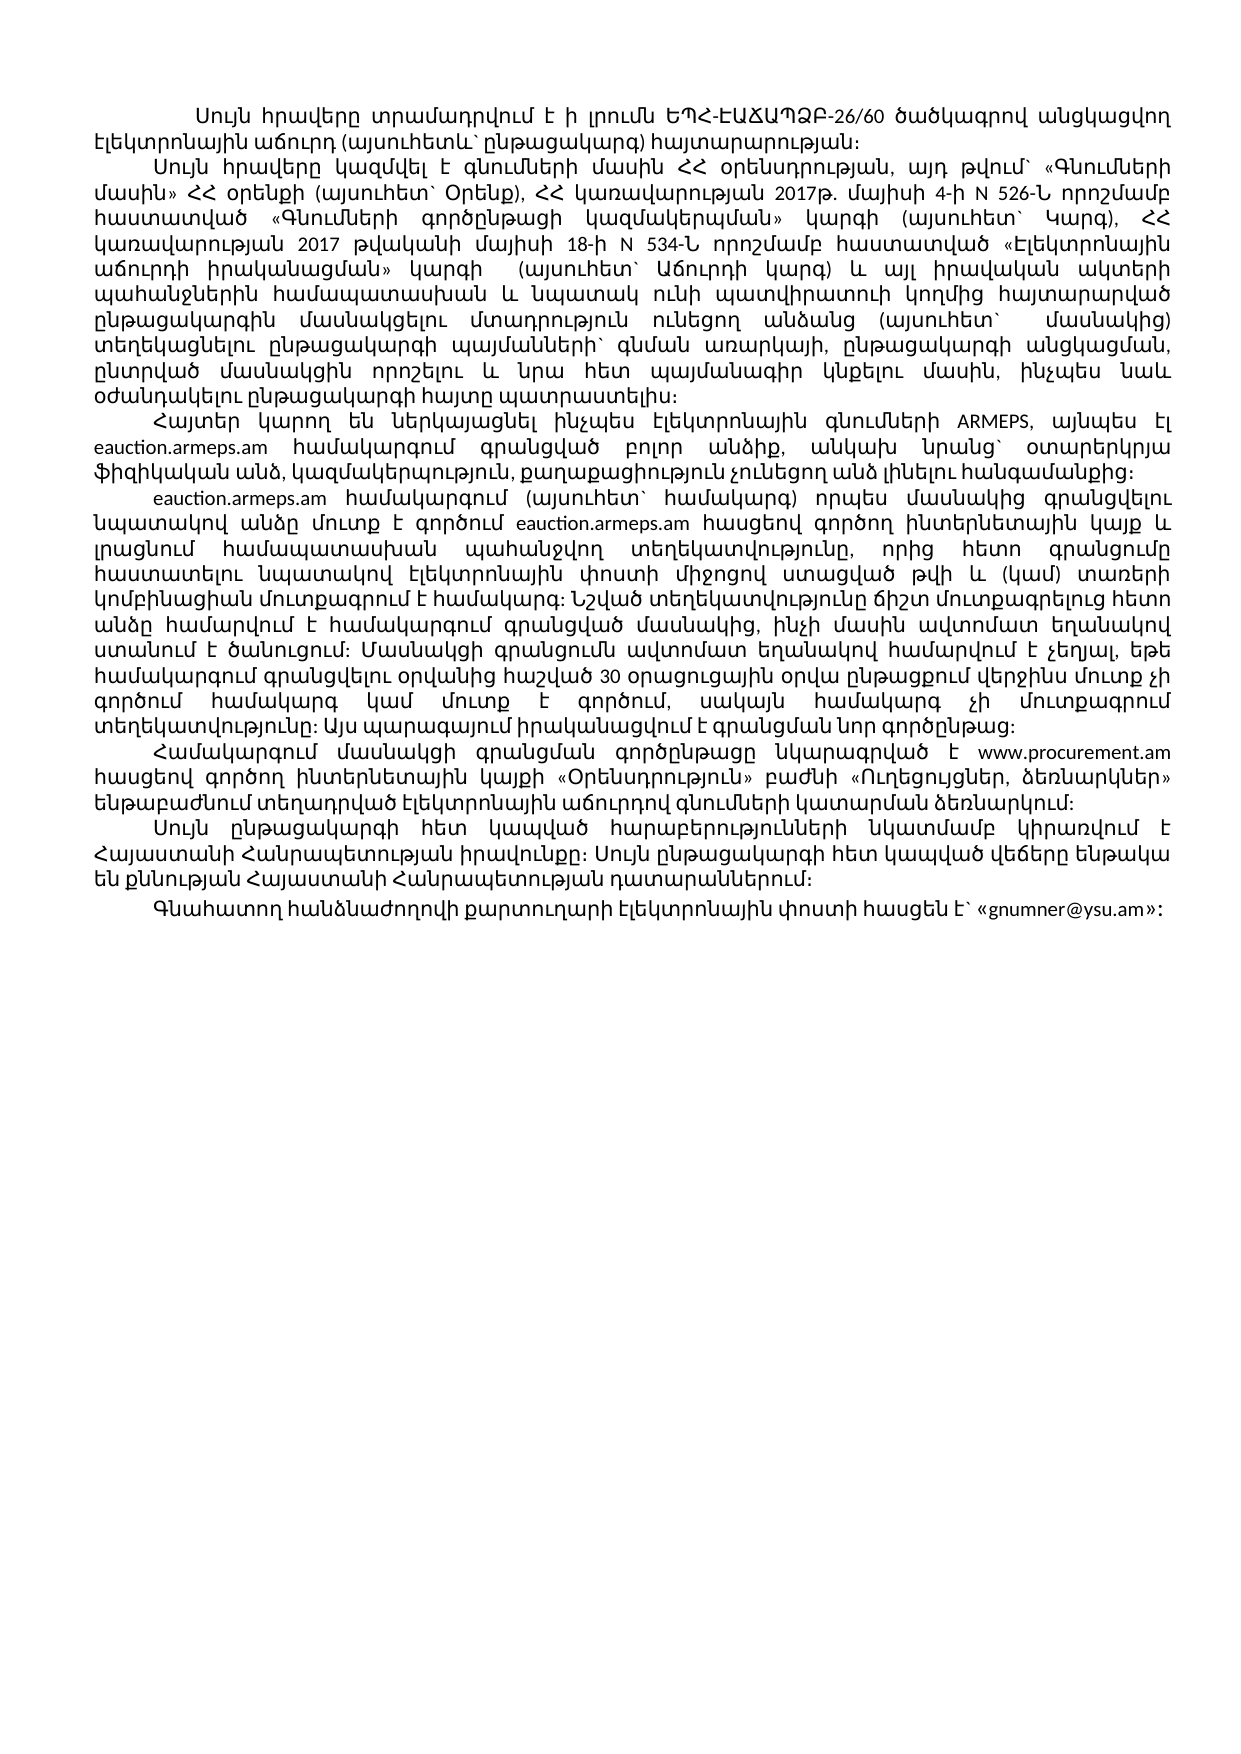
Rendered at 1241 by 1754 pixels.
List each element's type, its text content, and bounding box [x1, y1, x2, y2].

text Գնահատող հանձնաժողովի քարտուղարի էլեկտրոնային փոստի հասցեն է` «gnumner@ysu.am»: [94, 892, 1171, 922]
text Սույն հրավերը տրամադրվում է ի լրումն ԵՊՀ-ԷԱՃԱՊՁԲ-26/60 ծածկագրով անցկացվող էլեկտրոնային աճուրդ (այսուհետև` ընթացակարգ) հայտարարության։ [94, 104, 1171, 154]
text Սույն ընթացակարգի հետ կապված հարաբերությունների նկատմամբ կիրառվում է Հայաստանի Հանրապետության իրավունքը։ Սույն ընթացակարգի հետ կապված վեճերը ենթակա են քննության Հայաստանի Հանրապետության դատարաններում։ [94, 815, 1171, 892]
text eauction.armeps.am համակարգում (այսուհետ` համակարգ) որպես մասնակից գրանցվելու նպատակով անձը մուտք է գործում eauction.armeps.am հասցեով գործող ինտերնետային կայք և լրացնում համապատասխան պահանջվող տեղեկատվությունը, որից հետո գրանցումը հաստատելու նպատակով էլեկտրոնային փոստի միջոցով ստացված թվի և (կամ) տառերի կոմբինացիան մուտքագրում է համակարգ: Նշված տեղեկատվությունը ճիշտ մուտքագրելուց հետո անձը համարվում է համակարգում գրանցված մասնակից, ինչի մասին ավտոմատ եղանակով ստանում է ծանուցում: Մասնակցի գրանցումն ավտոմատ եղանակով համարվում է չեղյալ, եթե համակարգում գրանցվելու օրվանից հաշված 30 օրացուցային օրվա ընթացքում վերջինս մուտք չի գործում համակարգ կամ մուտք է գործում, սակայն համակարգ չի մուտքագրում տեղեկատվությունը: Այս պարագայում իրականացվում է գրանցման նոր գործընթաց: [94, 485, 1171, 739]
text Հայտեր կարող են ներկայացնել ինչպես էլեկտրոնային գնումների ARMEPS, այնպես էլ eauction.armeps.am համակարգում գրանցված բոլոր անձիք, անկախ նրանց` օտարերկրյա ֆիզիկական անձ, կազմակերպություն, քաղաքացիություն չունեցող անձ լինելու հանգամանքից։ [94, 409, 1171, 485]
text Համակարգում մասնակցի գրանցման գործընթացը նկարագրված է www.procurement.am հասցեով գործող ինտերնետային կայքի «Օրենսդրություն» բաժնի «Ուղեցույցներ, ձեռնարկներ» ենթաբաժնում տեղադրված էլեկտրոնային աճուրդով գնումների կատարման ձեռնարկում: [94, 739, 1171, 815]
text Սույն հրավերը կազմվել է գնումների մասին ՀՀ օրենսդրության, այդ թվում` «Գնումների մասին» ՀՀ օրենքի (այսուհետ` Օրենք), ՀՀ կառավարության 2017թ. մայիսի 4-ի N 526-Ն որոշմամբ հաստատված «Գնումների գործընթացի կազմակերպման» կարգի (այսուհետ` Կարգ), ՀՀ կառավարության 2017 թվականի մայիսի 18-ի N 534-Ն որոշմամբ հաստատված «Էլեկտրոնային աճուրդի իրականացման» կարգի (այսուհետ` Աճուրդի կարգ) և այլ իրավական ակտերի պահանջներին համապատասխան և նպատակ ունի պատվիրատուի կողմից հայտարարված ընթացակարգին մասնակցելու մտադրություն ունեցող անձանց (այսուհետ` մասնակից) տեղեկացնելու ընթացակարգի պայմանների` գնման առարկայի, ընթացակարգի անցկացման, ընտրված մասնակցին որոշելու և նրա հետ պայմանագիր կնքելու մասին, ինչպես նաև օժանդակելու ընթացակարգի հայտը պատրաստելիս։ [94, 154, 1171, 409]
